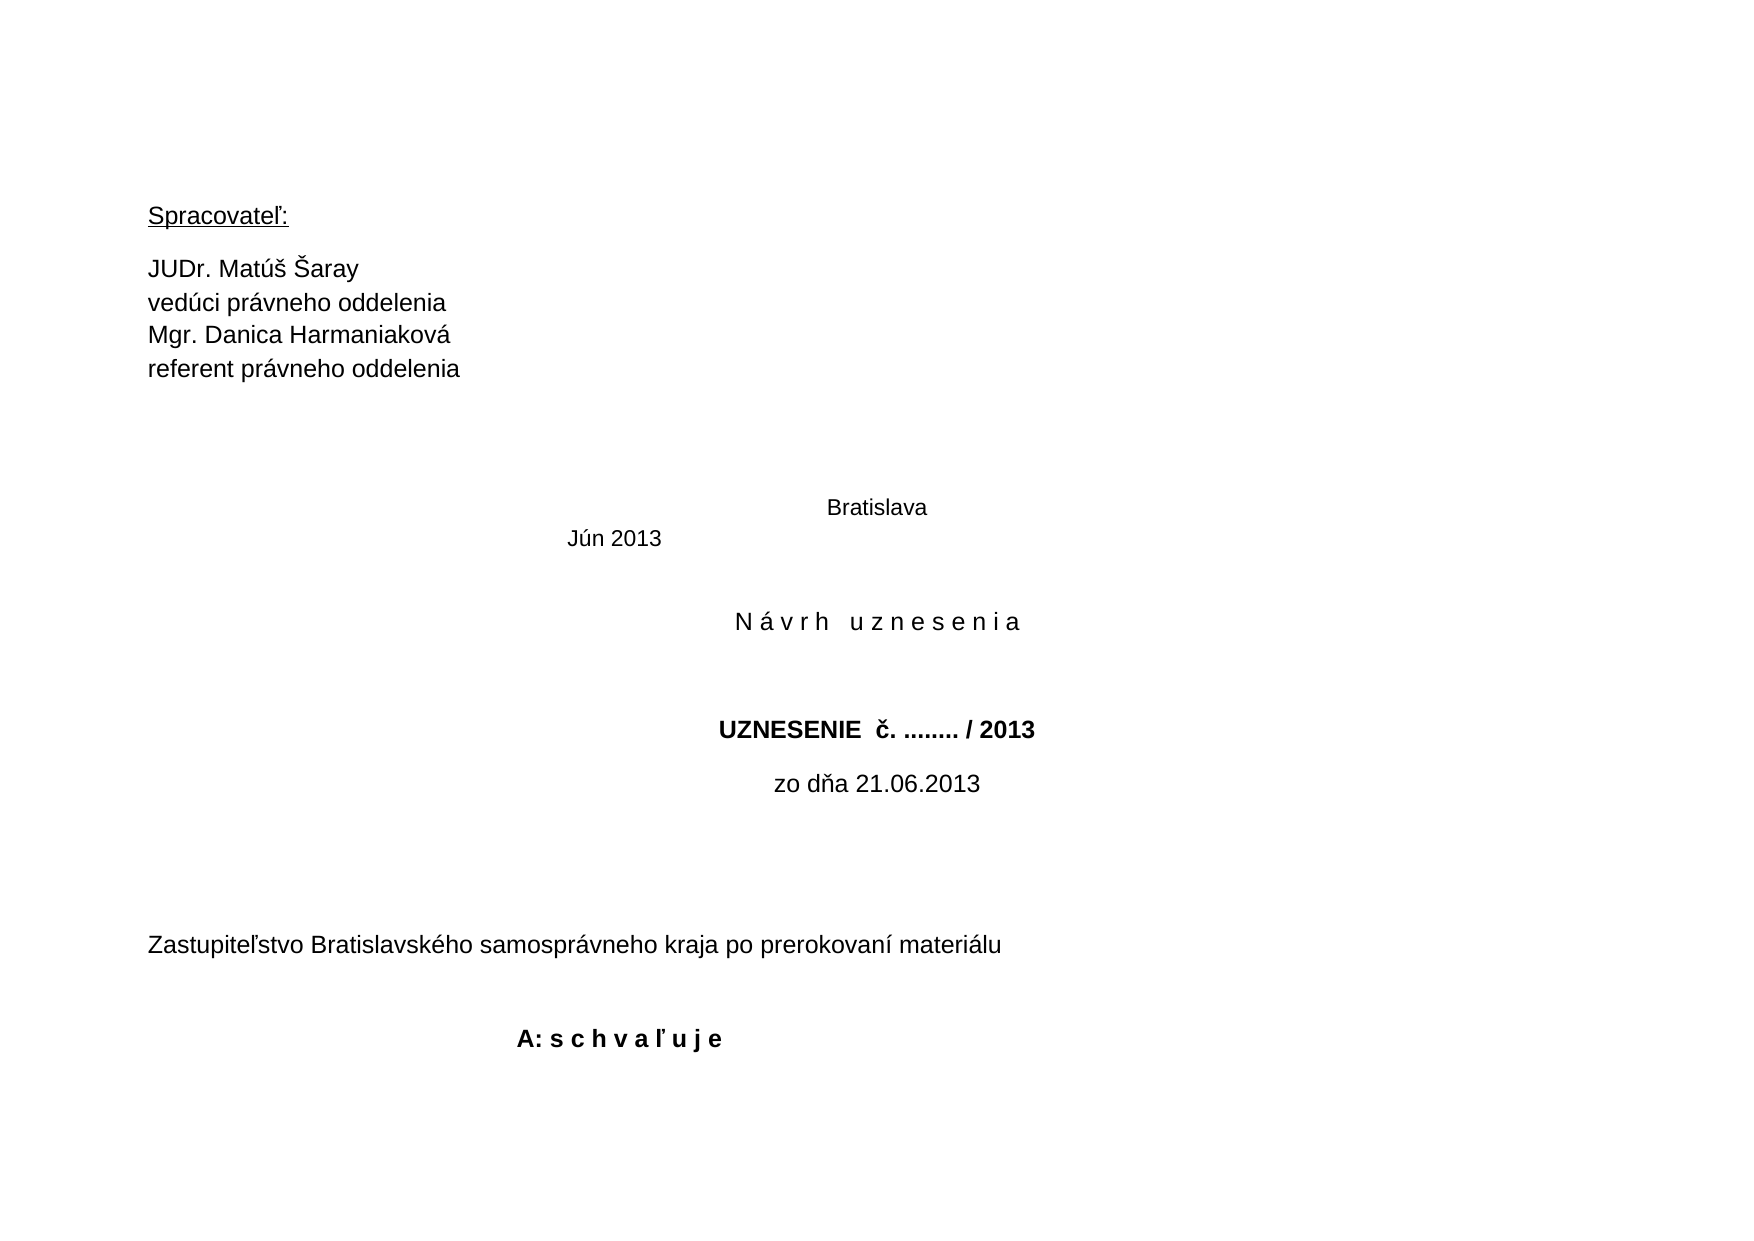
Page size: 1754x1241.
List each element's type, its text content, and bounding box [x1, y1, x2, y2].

text A: s c h v a ľ u j e [148, 1024, 1606, 1052]
text Spracovateľ: [148, 201, 1606, 229]
text Zastupiteľstvo Bratislavského samosprávneho kraja po prerokovaní materiálu [148, 931, 1606, 959]
text Jún 2013 [516, 524, 1606, 551]
text N á v r h u z n e s e n i a [148, 607, 1606, 636]
text Mgr. Danica Harmaniaková [148, 321, 1606, 349]
text UZNESENIE č. ........ / 2013 [148, 715, 1606, 744]
text vedúci právneho oddelenia [148, 287, 1606, 316]
text JUDr. Matúš Šaray [148, 254, 1606, 283]
text zo dňa 21.06.2013 [148, 769, 1606, 798]
text referent právneho oddelenia [148, 353, 1606, 382]
text Bratislava [148, 494, 1606, 521]
